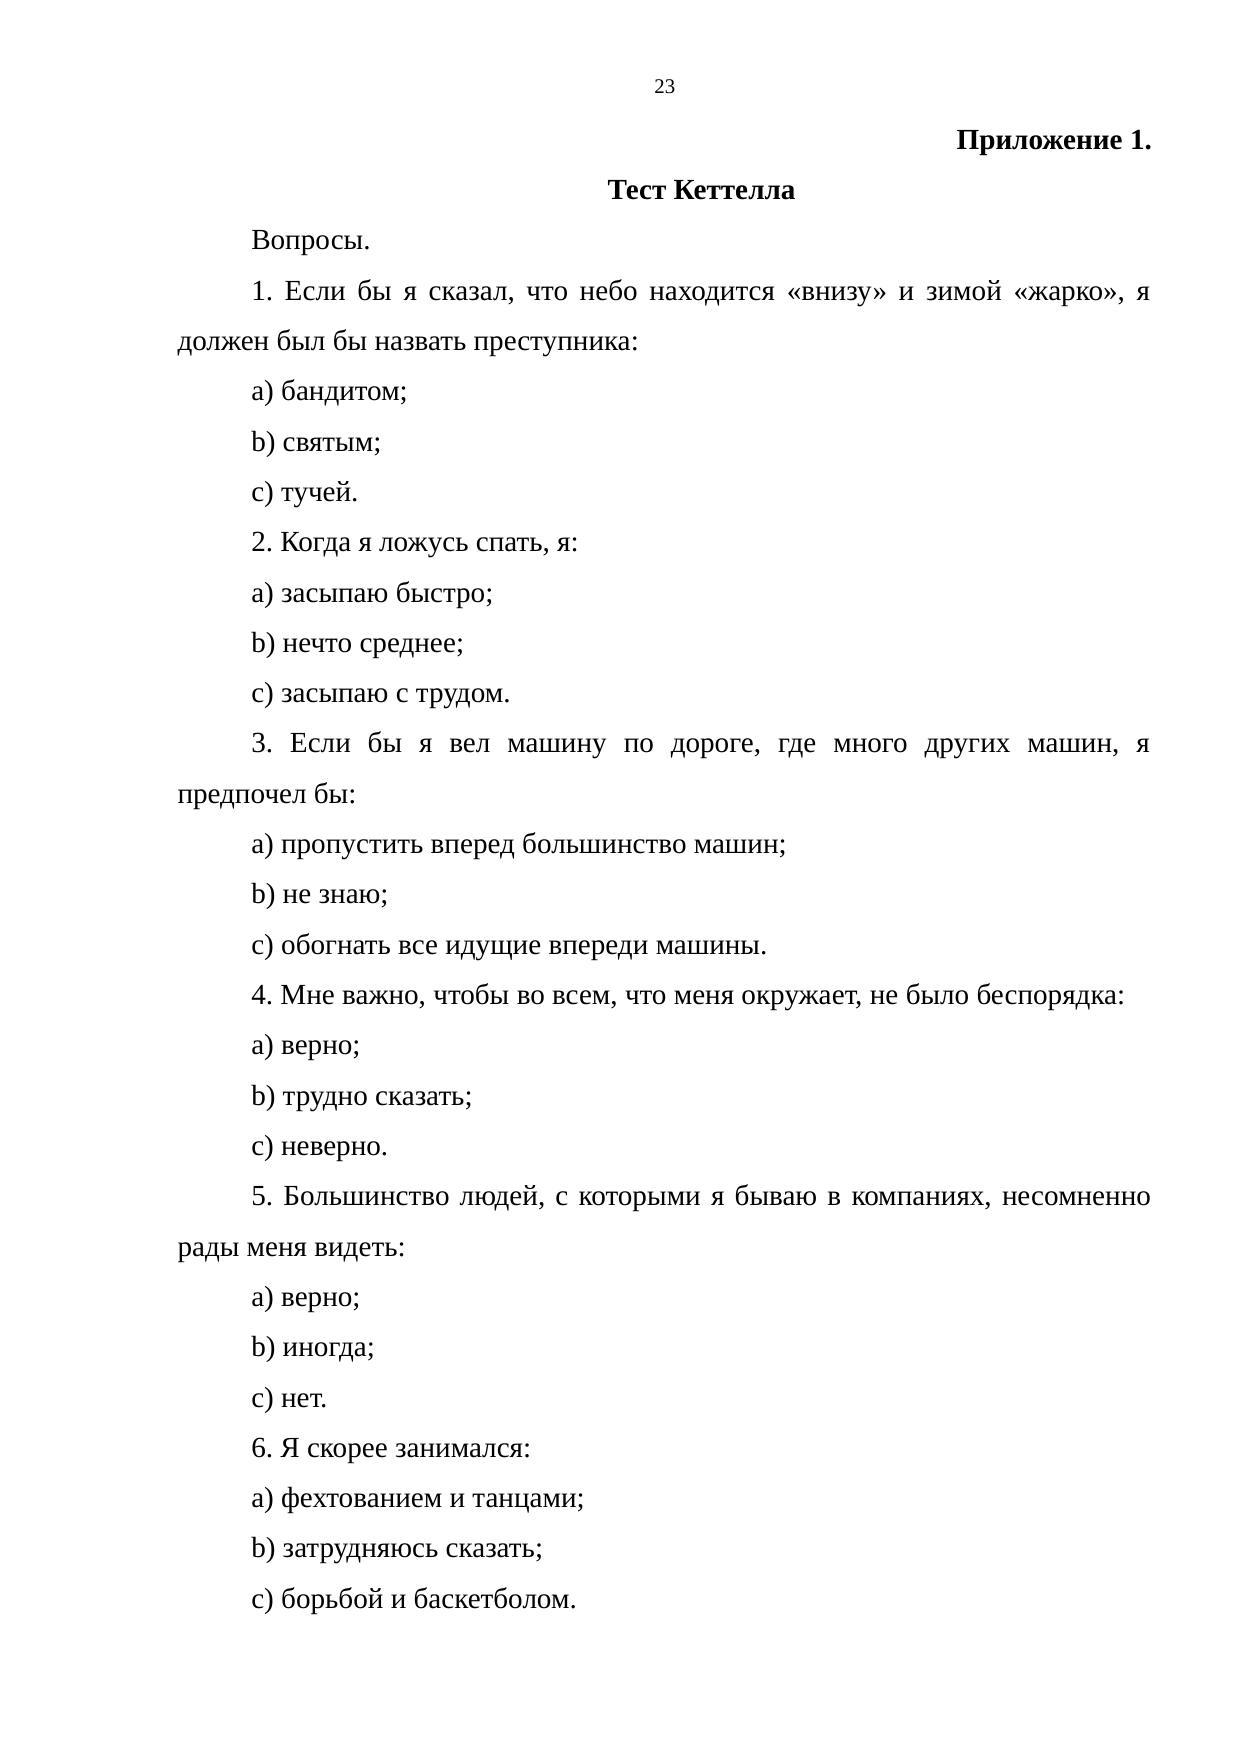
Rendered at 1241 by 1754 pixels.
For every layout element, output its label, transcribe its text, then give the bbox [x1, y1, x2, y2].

text b) нечто среднее; [177, 625, 1152, 658]
text a) засыпаю быстро; [177, 575, 1152, 608]
text 1. Если бы я сказал, что небо находится «внизу» и зимой «жарко», я должен был бы назвать преступника: [177, 273, 1152, 357]
text b) иногда; [177, 1329, 1152, 1363]
text 6. Я скорее занимался: [177, 1430, 1152, 1463]
text 5. Большинство людей, с которыми я бываю в компаниях, несомненно рады меня видеть: [177, 1178, 1152, 1262]
text b) затрудняюсь сказать; [177, 1531, 1152, 1564]
text a) верно; [177, 1027, 1152, 1061]
text c) борьбой и баскетболом. [177, 1581, 1152, 1614]
text Приложение 1. [177, 122, 1152, 155]
text a) верно; [177, 1279, 1152, 1313]
text b) святым; [177, 424, 1152, 457]
text c) нет. [177, 1380, 1152, 1413]
text 2. Когда я ложусь спать, я: [177, 524, 1152, 558]
text b) не знаю; [177, 877, 1152, 910]
text 3. Если бы я вел машину по дороге, где много других машин, я предпочел бы: [177, 726, 1152, 809]
text a) фехтованием и танцами; [177, 1480, 1152, 1514]
text a) бандитом; [177, 373, 1152, 407]
text c) засыпаю с трудом. [177, 675, 1152, 709]
text a) пропустить вперед большинство машин; [177, 826, 1152, 860]
text c) неверно. [177, 1128, 1152, 1162]
text Тест Кеттелла [177, 172, 1152, 206]
text 4. Мне важно, чтобы во всем, что меня окружает, не было беспорядка: [177, 977, 1152, 1011]
text c) обогнать все идущие впереди машины. [177, 927, 1152, 960]
text c) тучей. [177, 474, 1152, 508]
text b) трудно сказать; [177, 1078, 1152, 1111]
text Вопросы. [177, 222, 1152, 256]
